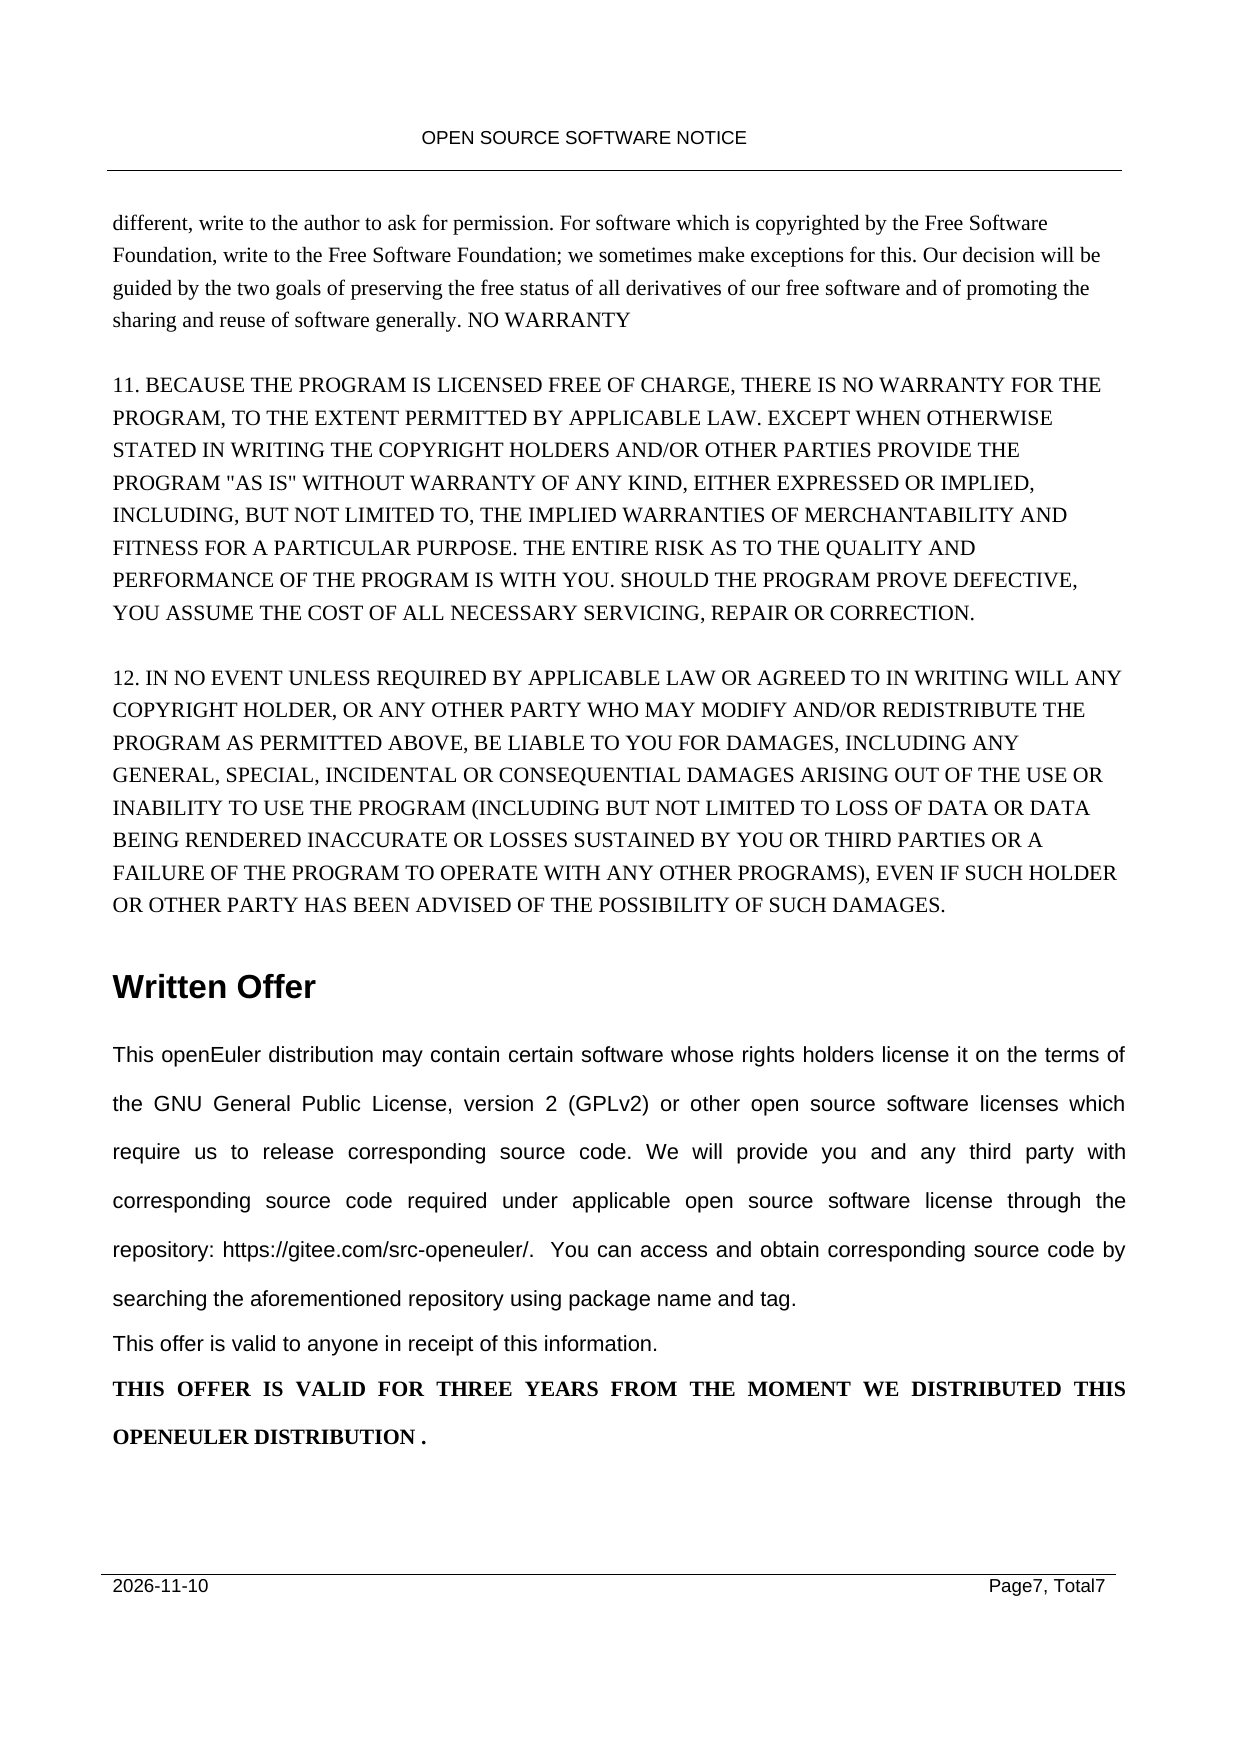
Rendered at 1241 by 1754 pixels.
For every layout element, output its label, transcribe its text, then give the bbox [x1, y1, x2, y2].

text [112, 206, 1128, 954]
text This offer is valid to anyone in receipt of this information. [112, 1327, 1128, 1359]
text This openEuler distribution may contain certain software whose rights holders license it on the terms of the GNU General Public License, version 2 (GPLv2) or other open source software licenses which require us to release corresponding source code. We will provide you and any third party with corresponding source code required under applicable open source software license through the repository: https://gitee.com/src-openeuler/. You can access and obtain corresponding source code by searching the aforementioned repository using package name and tag. [112, 1038, 1128, 1314]
text Written Offer [112, 954, 1128, 1019]
text THIS OFFER IS VALID FOR THREE YEARS FROM THE MOMENT WE DISTRIBUTED THIS OPENEULER DISTRIBUTION . [112, 1372, 1128, 1453]
